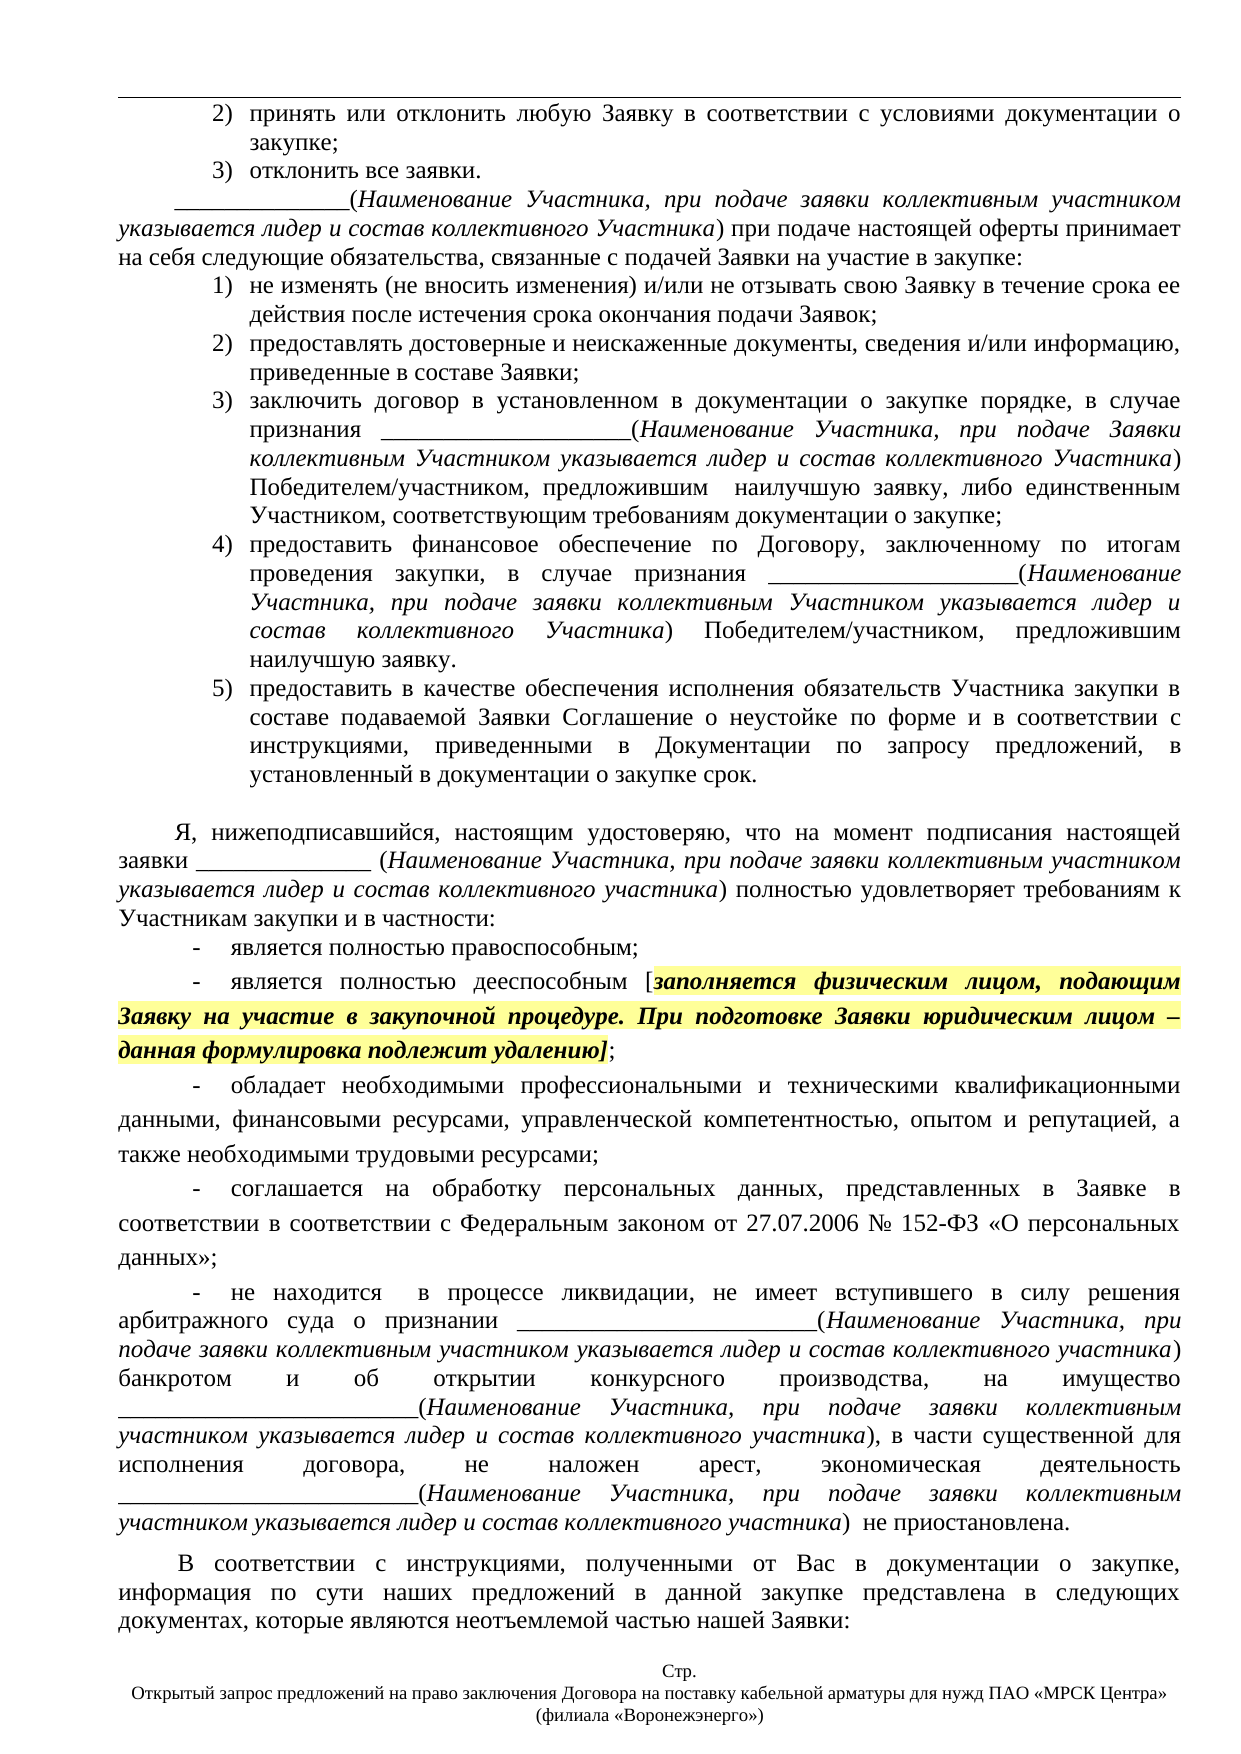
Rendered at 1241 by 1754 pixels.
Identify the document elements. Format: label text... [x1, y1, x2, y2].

list предоставить в качестве обеспечения исполнения обязательств Участника закупки в составе подаваемой Заявки Соглашение о неустойке по форме и в соответствии с инструкциями, приведенными в Документации по запросу предложений, в установленный в документации о закупке срок. [212, 673, 1181, 788]
list не находится в процессе ликвидации, не имеет вступившего в силу решения арбитражного суда о признании ________________________(Наименование Участника, при подаче заявки коллективным участником указывается лидер и состав коллективного участника) банкротом и об открытии конкурсного производства, на имущество ________________________(Наименование Участника, при подаче заявки коллективным участником указывается лидер и состав коллективного участника), в части существенной для исполнения договора, не наложен арест, экономическая деятельность ________________________(Наименование Участника, при подаче заявки коллективным участником указывается лидер и состав коллективного участника) не приостановлена. [118, 1277, 1181, 1535]
list отклонить все заявки. [212, 156, 1181, 184]
text ______________(Наименование Участника, при подаче заявки коллективным участником указывается лидер и состав коллективного Участника) при подаче настоящей оферты принимает на себя следующие обязательства, связанные с подачей Заявки на участие в закупке: [118, 184, 1181, 271]
list предоставить финансовое обеспечение по Договору, заключенному по итогам проведения закупки, в случае признания ____________________(Наименование Участника, при подаче заявки коллективным Участником указывается лидер и состав коллективного Участника) Победителем/участником, предложившим наилучшую заявку. [212, 529, 1181, 673]
text Я, нижеподписавшийся, настоящим удостоверяю, что на момент подписания настоящей заявки ______________ (Наименование Участника, при подаче заявки коллективным участником указывается лидер и состав коллективного участника) полностью удовлетворяет требованиям к Участникам закупки и в частности: [118, 817, 1181, 932]
list является полностью дееспособным [заполняется физическим лицом, подающим Заявку на участие в закупочной процедуре. При подготовке Заявки юридическим лицом – данная формулировка подлежит удалению]; [118, 1029, 1181, 1064]
list не изменять (не вносить изменения) и/или не отзывать свою Заявку в течение срока ее действия после истечения срока окончания подачи Заявок; [212, 271, 1181, 328]
list предоставлять достоверные и неискаженные документы, сведения и/или информацию, приведенные в составе Заявки; [212, 328, 1181, 386]
list обладает необходимыми профессиональными и техническими квалификационными данными, финансовыми ресурсами, управленческой компетентностью, опытом и репутацией, а также необходимыми трудовыми ресурсами; [118, 1070, 1181, 1167]
list соглашается на обработку персональных данных, представленных в Заявке в соответствии в соответствии с Федеральным законом от 27.07.2006 № 152-ФЗ «О персональных данных»; [118, 1173, 1181, 1271]
text В соответствии с инструкциями, полученными от Вас в документации о закупке, информация по сути наших предложений в данной закупке представлена в следующих документах, которые являются неотъемлемой частью нашей Заявки: [118, 1548, 1181, 1634]
list принять или отклонить любую Заявку в соответствии с условиями документации о закупке; [212, 98, 1181, 156]
list является полностью правоспособным; [118, 932, 1181, 961]
list является полностью дееспособным [заполняется физическим лицом, подающим Заявку на участие в закупочной процедуре. При подготовке Заявки юридическим лицом – данная формулировка подлежит удалению]; [118, 966, 1181, 1001]
list заключить договор в установленном в документации о закупке порядке, в случае признания ____________________(Наименование Участника, при подаче Заявки коллективным Участником указывается лидер и состав коллективного Участника) Победителем/участником, предложившим наилучшую заявку, либо единственным Участником, соответствующим требованиям документации о закупке; [212, 386, 1181, 529]
